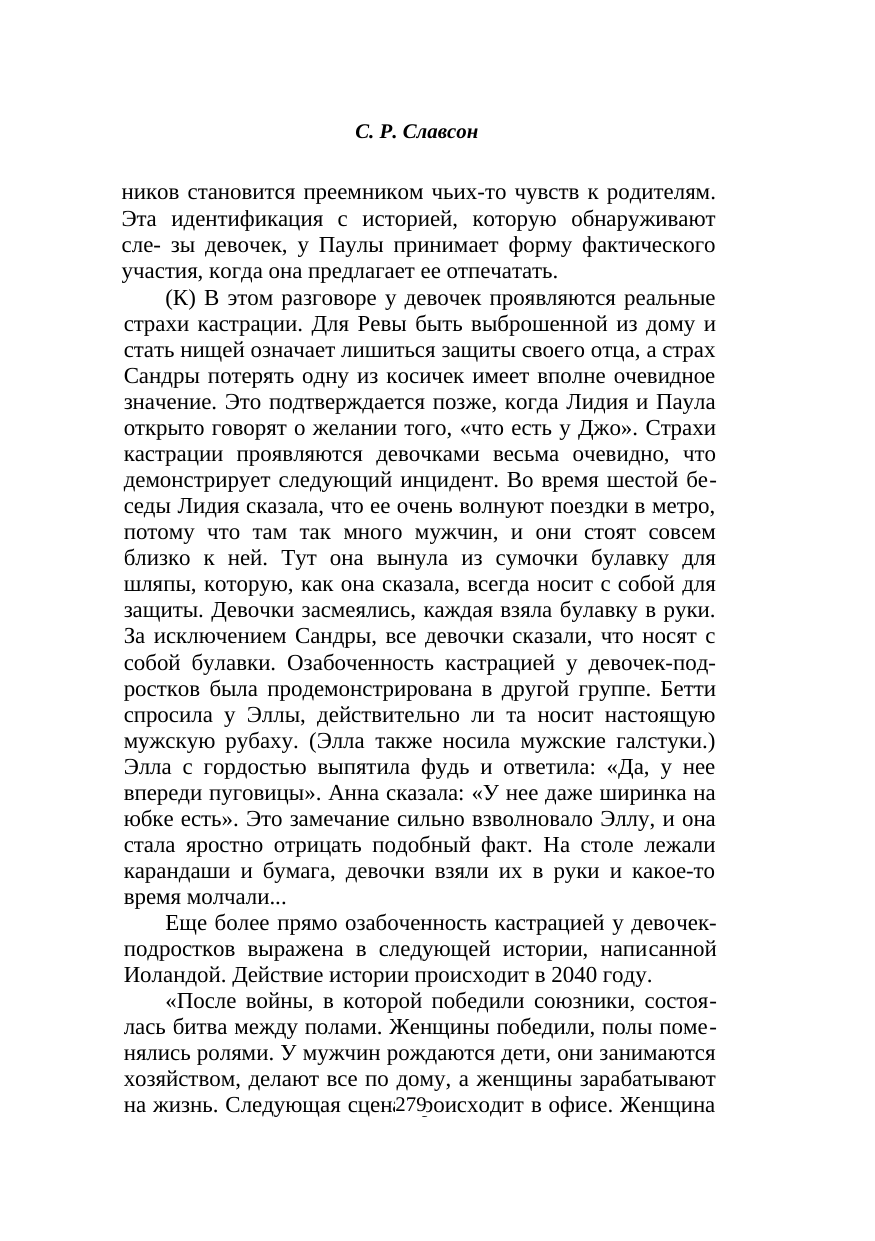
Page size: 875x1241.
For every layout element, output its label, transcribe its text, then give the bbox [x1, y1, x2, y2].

text (К) В этом разговоре у девочек проявляются реальные страхи кастрации. Для Ревы быть выброшенной из дому и стать нищей означает лишиться защиты своего отца, а страх Сандры потерять одну из косичек имеет вполне очевидное значение. Это подтверждается позже, когда Лидия и Паула открыто говорят о желании того, «что есть у Джо». Страхи кастрации проявляются девочками весьма очевидно, что демонстрирует следующий инцидент. Во время шестой беседы Лидия сказала, что ее очень волнуют поездки в метро, потому что там так много мужчин, и они стоят совсем близко к ней. Тут она вынула из сумочки булавку для шляпы, которую, как она сказала, всегда носит с собой для защиты. Девочки засмеялись, каждая взяла булавку в руки. За исключением Сандры, все девочки сказали, что носят с собой булавки. Озабоченность кастрацией у девочек-под- ростков была продемонстрирована в другой группе. Бетти спросила у Эллы, действительно ли та носит настоящую мужскую рубаху. (Элла также носила мужские галстуки.) Элла с гордостью выпятила фудь и ответила: «Да, у нее впереди пуговицы». Анна сказала: «У нее даже ширинка на юбке есть». Это замечание сильно взволновало Эллу, и она стала яростно отрицать подобный факт. На столе лежали карандаши и бумага, девочки взяли их в руки и какое-то время молчали... [123, 284, 717, 909]
text Еще более прямо озабоченность кастрацией у девочек-подростков выражена в следующей истории, написанной Иоландой. Действие истории происходит в 2040 году. [123, 909, 717, 988]
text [123, 988, 717, 1118]
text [121, 178, 717, 284]
